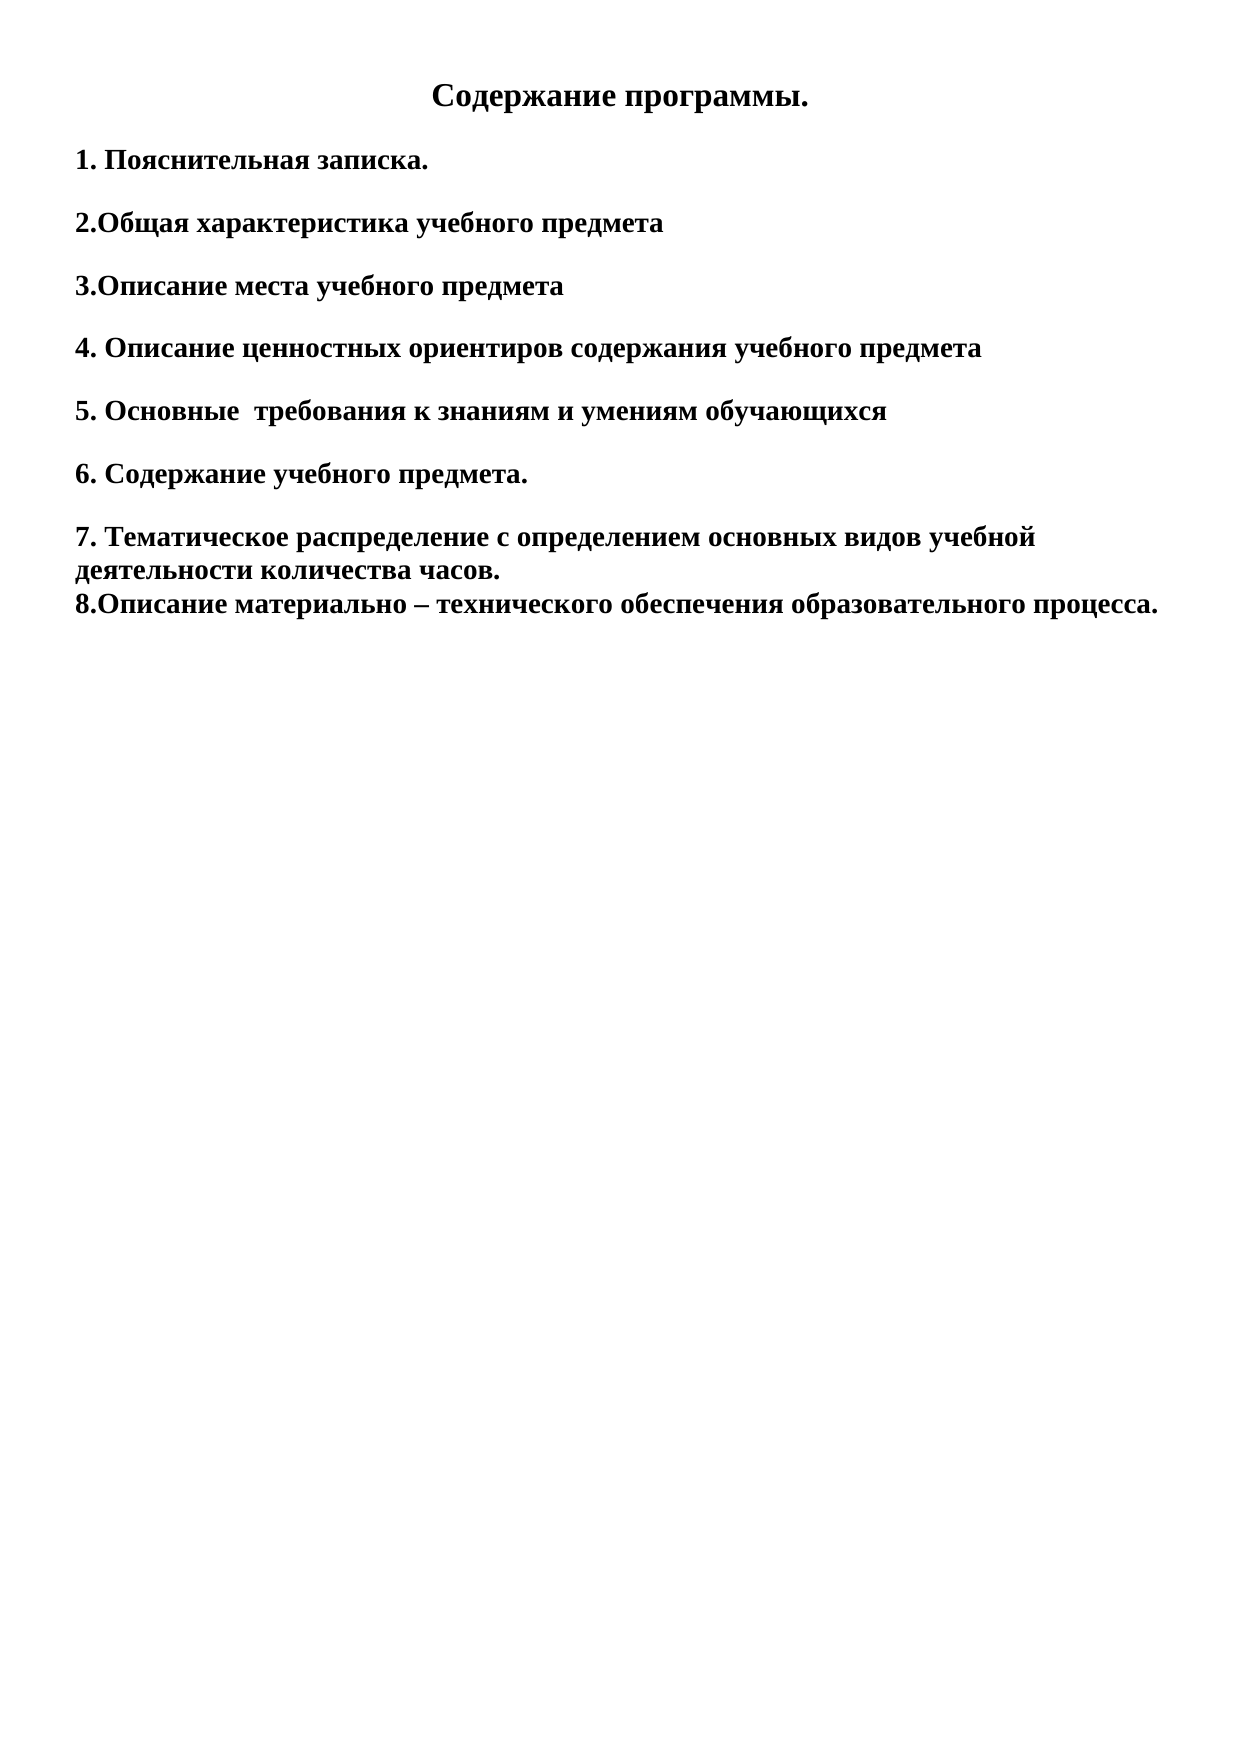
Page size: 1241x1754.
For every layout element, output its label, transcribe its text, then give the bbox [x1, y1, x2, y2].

text 2.Общая характеристика учебного предмета [75, 205, 1165, 239]
text 7. Тематическое распределение с определением основных видов учебной деятельности количества часов. [75, 519, 1165, 586]
text 5. Основные требования к знаниям и умениям обучающихся [75, 393, 1165, 427]
text 4. Описание ценностных ориентиров содержания учебного предмета [75, 331, 1165, 364]
text 3.Описание места учебного предмета [75, 268, 1165, 301]
text Содержание программы. [75, 75, 1165, 113]
text 6. Содержание учебного предмета. [75, 456, 1165, 489]
text 1. Пояснительная записка. [75, 142, 1165, 176]
text 8.Описание материально – технического обеспечения образовательного процесса. [75, 586, 1165, 619]
